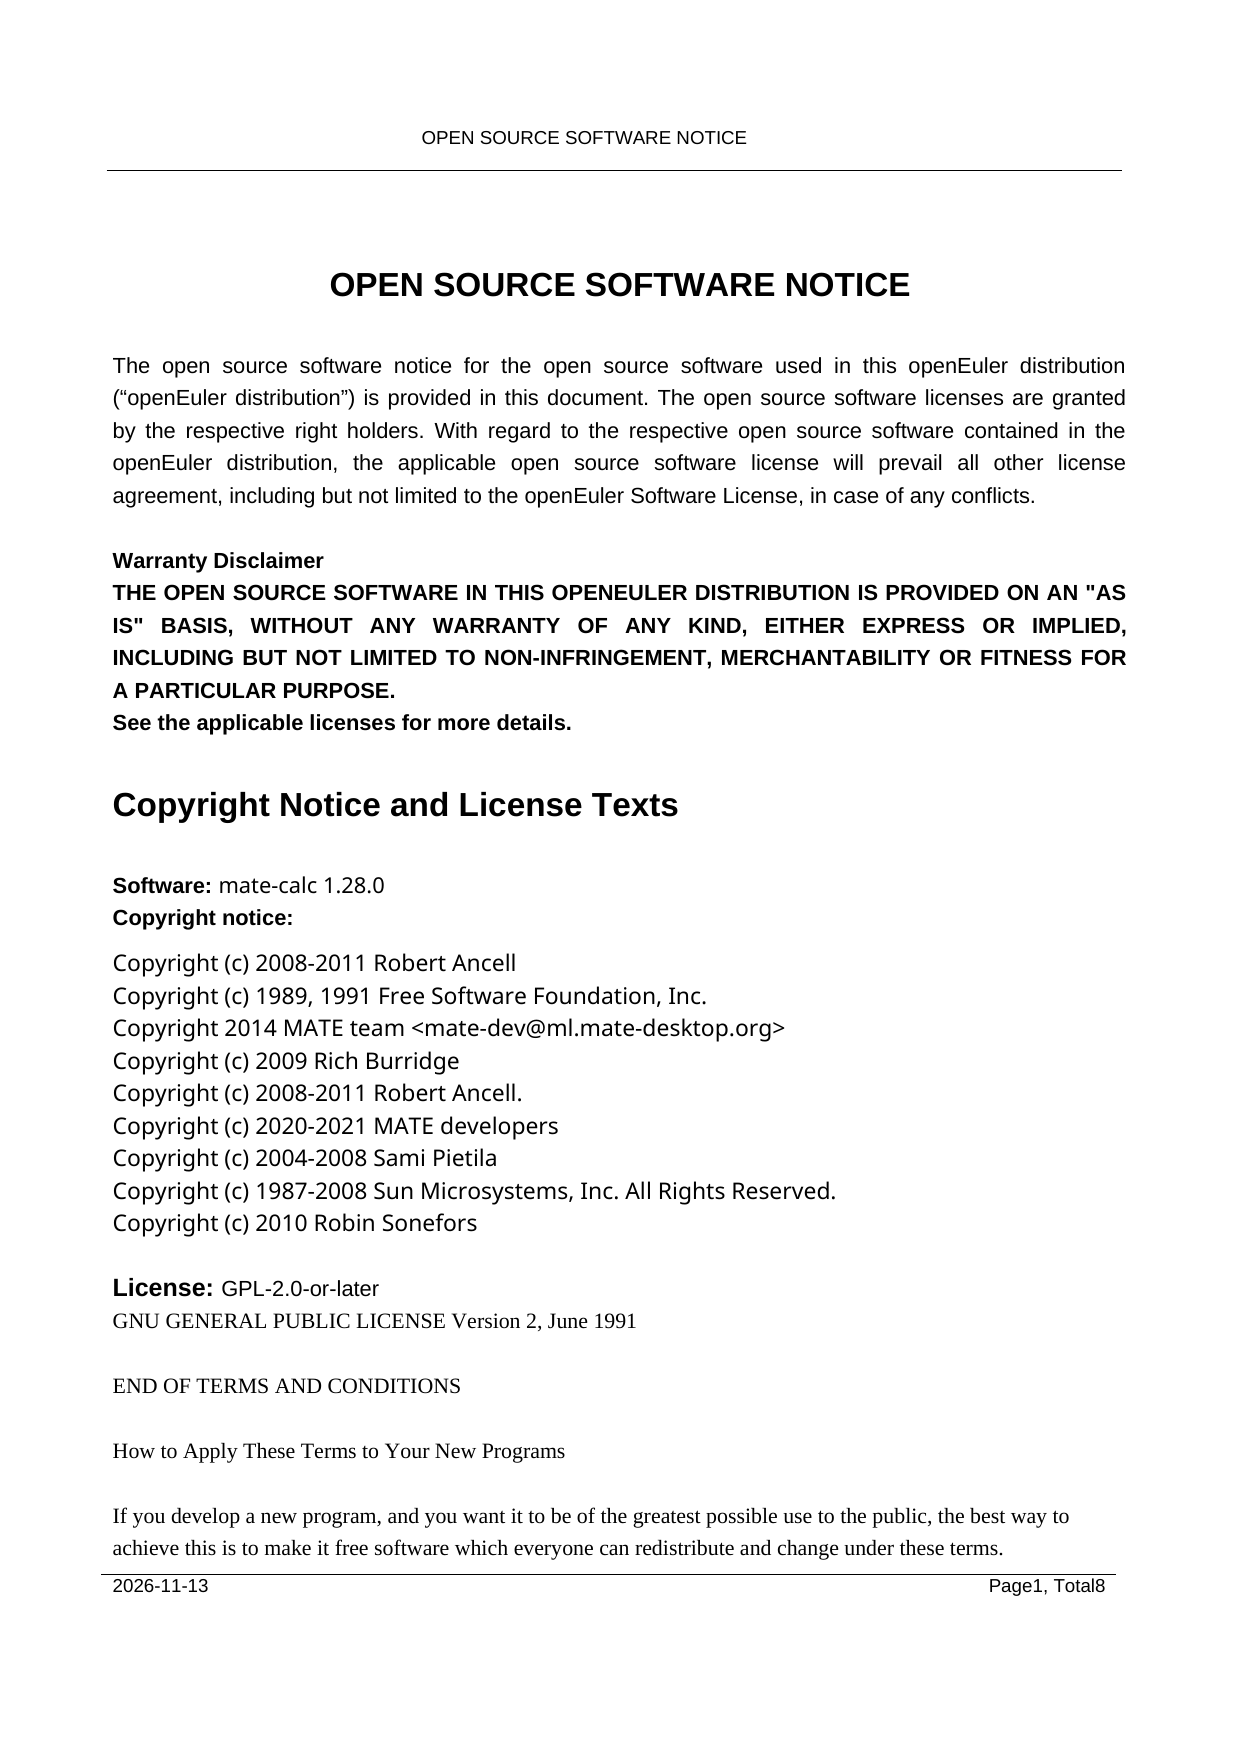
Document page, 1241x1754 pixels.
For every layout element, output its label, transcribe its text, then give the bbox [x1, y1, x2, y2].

text THE OPEN SOURCE SOFTWARE IN THIS OPENEULER DISTRIBUTION IS PROVIDED ON AN "AS IS" BASIS, WITHOUT ANY WARRANTY OF ANY KIND, EITHER EXPRESS OR IMPLIED, INCLUDING BUT NOT LIMITED TO NON-INFRINGEMENT, MERCHANTABILITY OR FITNESS FOR A PARTICULAR PURPOSE. See the applicable licenses for more details. [112, 576, 1128, 739]
text Copyright (c) 2008-2011 Robert Ancell Copyright (c) 1989, 1991 Free Software Foundation, Inc. Copyright 2014 MATE team <mate-dev@ml.mate-desktop.org> Copyright (c) 2009 Rich Burridge Copyright (c) 2008-2011 Robert Ancell. Copyright (c) 2020-2021 MATE developers Copyright (c) 2004-2008 Sami Pietila Copyright (c) 1987-2008 Sun Microsystems, Inc. All Rights Reserved. Copyright (c) 2010 Robin Sonefors [112, 947, 1128, 1272]
text Copyright notice: [112, 901, 1128, 934]
title Software: mate-calc 1.28.0 [112, 869, 1128, 901]
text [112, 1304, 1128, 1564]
text Warranty Disclaimer [112, 544, 1128, 576]
text License: GPL-2.0-or-later [112, 1272, 1128, 1304]
text The open source software notice for the open source software used in this openEuler distribution (“openEuler distribution”) is provided in this document. The open source software licenses are granted by the respective right holders. With regard to the respective open source software contained in the openEuler distribution, the applicable open source software license will prevail all other license agreement, including but not limited to the openEuler Software License, in case of any conflicts. [112, 349, 1128, 511]
text OPEN SOURCE SOFTWARE NOTICE [112, 251, 1128, 316]
text Copyright Notice and License Texts [112, 771, 1128, 836]
